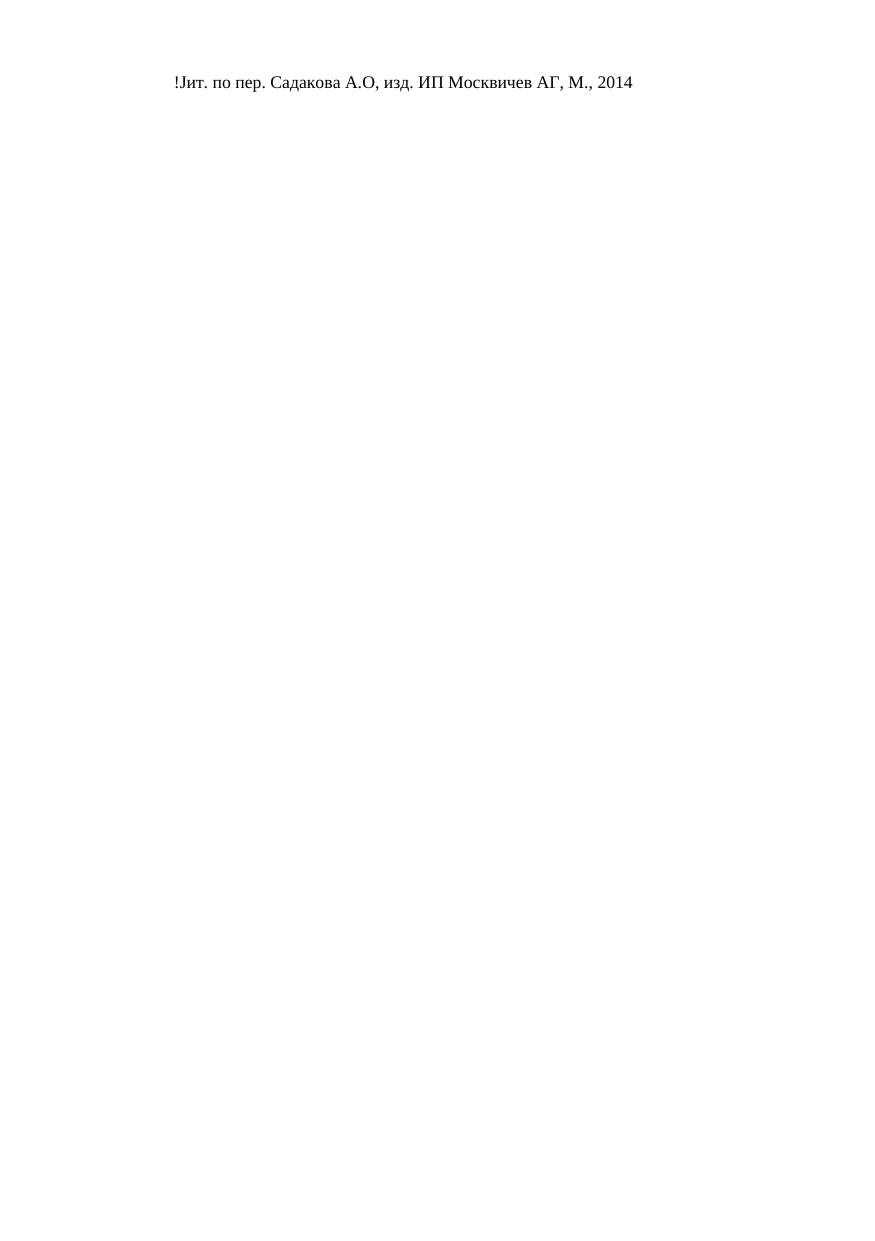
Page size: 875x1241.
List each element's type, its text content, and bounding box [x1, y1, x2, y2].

text !Jит. по пер. Садакова А.О, изд. ИП Москвичев АГ, М., 2014 [174, 72, 799, 92]
